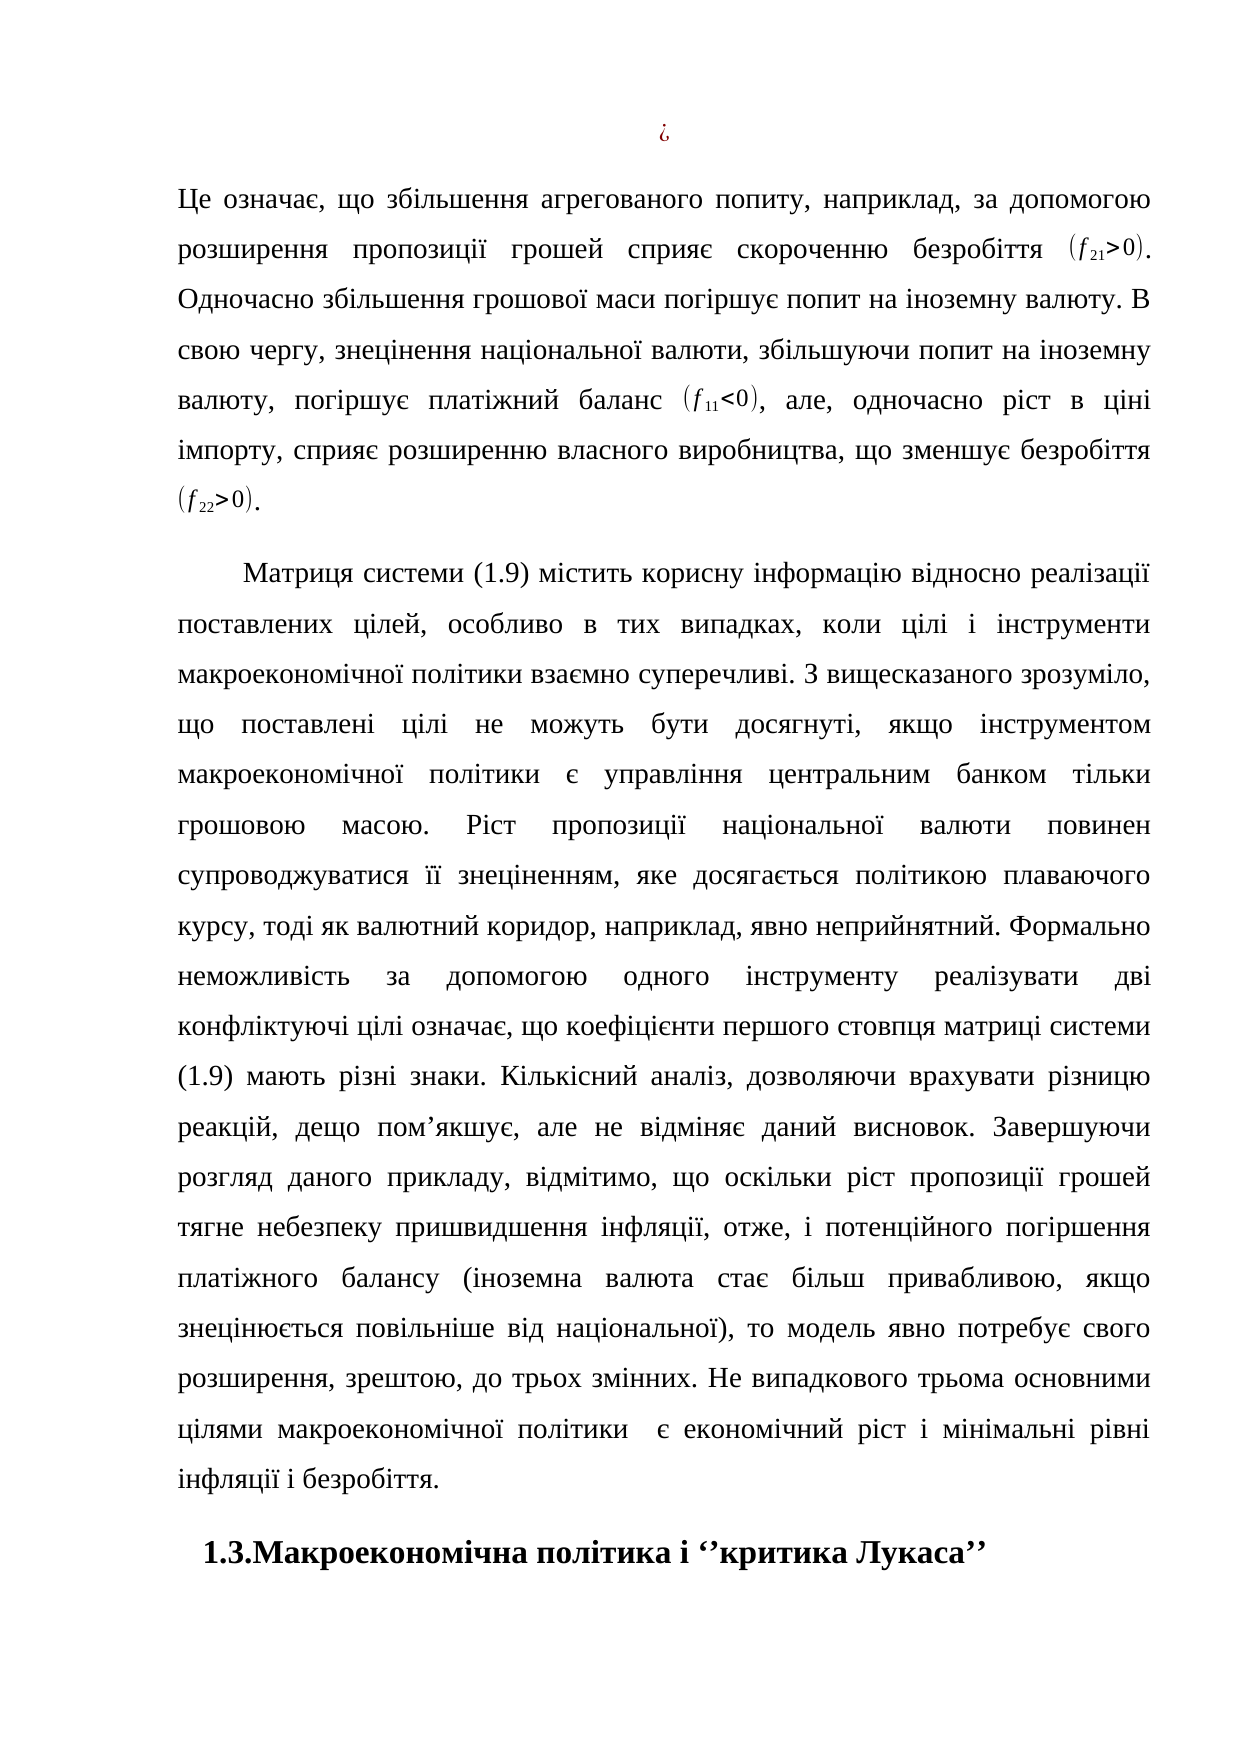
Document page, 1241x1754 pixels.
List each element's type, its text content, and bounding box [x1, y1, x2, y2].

text Це означає, що збільшення агрегованого попиту, наприклад, за допомогою розширення пропозиції грошей сприяє скороченню безробіття . Одночасно збільшення грошової маси погіршує попит на іноземну валюту. В свою чергу, знецінення національної валюти, збільшуючи попит на іноземну валюту, погіршує платіжний баланс , але, одночасно ріст в ціні імпорту, сприяє розширенню власного виробництва, що зменшує безробіття . [177, 181, 1152, 518]
text 1.3.Макроекономічна політика і ‘’критика Лукаса’’ [177, 1532, 1152, 1571]
text Матриця системи (1.9) містить корисну інформацію відносно реалізації поставлених цілей, особливо в тих випадках, коли цілі і інструменти макроекономічної політики взаємно суперечливі. З вищесказаного зрозуміло, що поставлені цілі не можуть бути досягнуті, якщо інструментом макроекономічної політики є управління центральним банком тільки грошовою масою. Ріст пропозиції національної валюти повинен супроводжуватися її знеціненням, яке досягається політикою плаваючого курсу, тоді як валютний коридор, наприклад, явно неприйнятний. Формально неможливість за допомогою одного інструменту реалізувати дві конфліктуючі цілі означає, що коефіцієнти першого стовпця матриці системи (1.9) мають різні знаки. Кількісний аналіз, дозволяючи врахувати різницю реакцій, дещо пом’якшує, але не відміняє даний висновок. Завершуючи розгляд даного прикладу, відмітимо, що оскільки ріст пропозиції грошей тягне небезпеку пришвидшення інфляції, отже, і потенційного погіршення платіжного балансу (іноземна валюта стає більш привабливою, якщо знецінюється повільніше від національної), то модель явно потребує свого розширення, зрештою, до трьох змінних. Не випадкового трьома основними цілями макроекономічної політики є економічний ріст і мінімальні рівні інфляції і безробіття. [177, 555, 1152, 1494]
